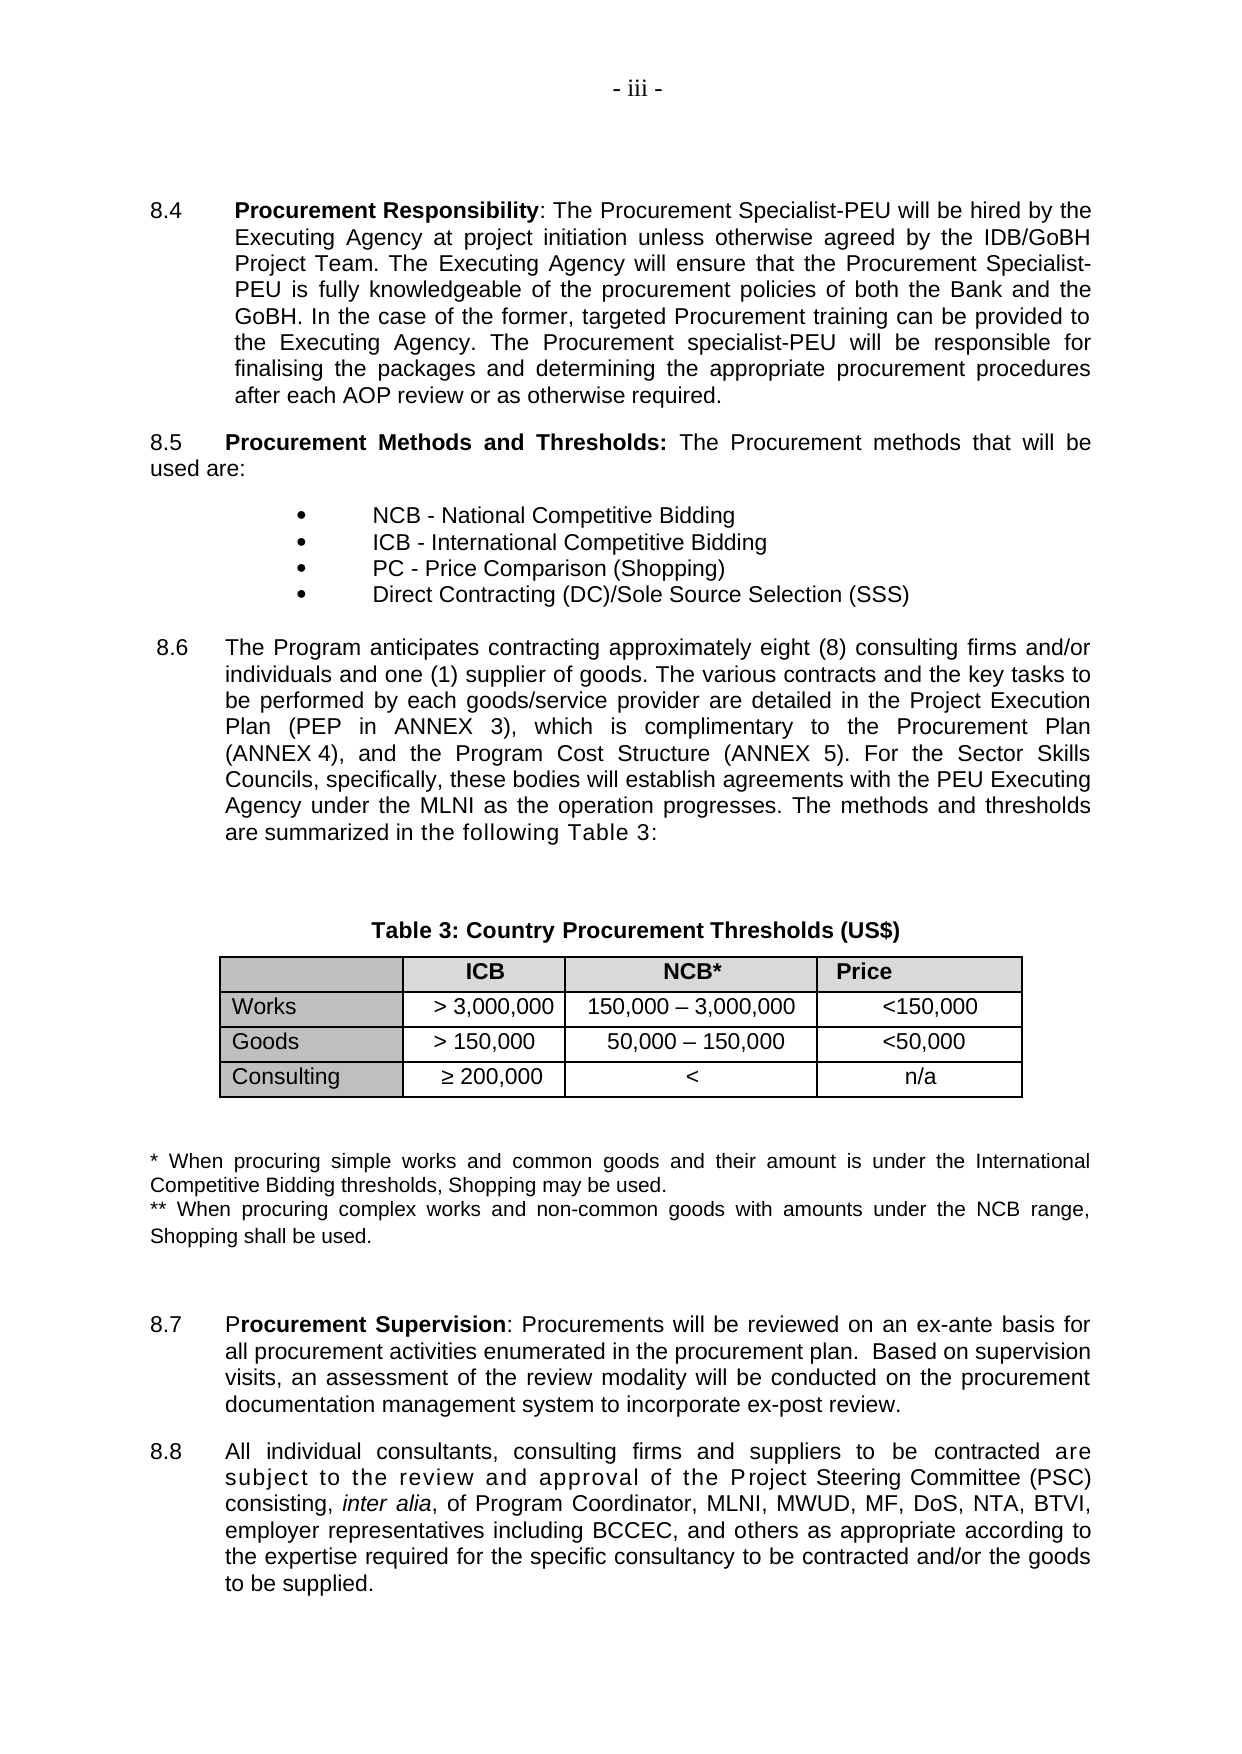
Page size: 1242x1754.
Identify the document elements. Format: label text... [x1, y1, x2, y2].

table_cell Consulting services [221, 1063, 402, 1096]
table_cell ≥ 200,000 [404, 1063, 564, 1096]
table_cell <50,000 [818, 1028, 1021, 1061]
table_cell <200,000 [566, 1063, 816, 1096]
table_cell 150,000 – 3,000,000 [566, 993, 816, 1026]
list PC - Price Comparison (Shopping) [297, 555, 1092, 581]
text 8.8 All individual consultants, consulting firms and suppliers to be contracted are subject to the review and approval of the Project Steering Committee (PSC) consisting, inter alia, of Program Coordinator, MLNI, MWUD, MF, DoS, NTA, BTVI, employer representatives including BCCEC, and others as appropriate according to the expertise required for the specific consultancy to be contracted and/or the goods to be supplied. [150, 1438, 1092, 1596]
table_cell Works [221, 993, 402, 1026]
table_header ICB* [404, 958, 564, 991]
list NCB - National Competitive Bidding [297, 502, 1092, 529]
list Direct Contracting (DC)/Sole Source Selection (SSS) [297, 581, 1092, 608]
table_cell 50,000 – 150,000 [566, 1028, 816, 1061]
table_cell <150,000 [818, 993, 1021, 1026]
table_cell > 150,000 [404, 1028, 564, 1061]
table_header Price Comparison [818, 958, 1021, 991]
text ** When procuring complex works and non-common goods with amounts under the NCB range, Shopping shall be used. [150, 1197, 1092, 1248]
list Table 3: Country Procurement Thresholds (US$) [335, 917, 1092, 943]
text 8.6 The Program anticipates contracting approximately eight (8) consulting firms and/or individuals and one (1) supplier of goods. The various contracts and the key tasks to be performed by each goods/service provider are detailed in the Project Execution Plan (PEP in ANNEX 3), which is complimentary to the Procurement Plan (ANNEX 4), and the Program Cost Structure (ANNEX 5). For the Sector Skills Councils, specifically, these bodies will establish agreements with the PEU Executing Agency under the MLNI as the operation progresses. The methods and thresholds are summarized in the following Table 3: [150, 634, 1092, 845]
table_cell n/a [818, 1063, 1021, 1096]
table_header [221, 958, 402, 991]
text * When procuring simple works and common goods and their amount is under the International Competitive Bidding thresholds, Shopping may be used. [150, 1149, 1092, 1197]
text 8.5 Procurement Methods and Thresholds: The Procurement methods that will be used are: [150, 429, 1092, 482]
table_header NCB* [566, 958, 816, 991]
table_cell > 3,000,000 [404, 993, 564, 1026]
text 8.7 Procurement Supervision: Procurements will be reviewed on an ex-ante basis for all procurement activities enumerated in the procurement plan. Based on supervision visits, an assessment of the review modality will be conducted on the procurement documentation management system to incorporate ex-post review. [150, 1311, 1092, 1417]
list ICB - International Competitive Bidding [297, 529, 1092, 555]
text 8.4 Procurement Responsibility: The Procurement Specialist-PEU will be hired by the Executing Agency at project initiation unless otherwise agreed by the IDB/GoBH Project Team. The Executing Agency will ensure that the Procurement Specialist-PEU is fully knowledgeable of the procurement policies of both the Bank and the GoBH. In the case of the former, targeted Procurement training can be provided to the Executing Agency. The Procurement specialist-PEU will be responsible for finalising the packages and determining the appropriate procurement procedures after each AOP review or as otherwise required. [150, 197, 1092, 408]
table_cell Goods [221, 1028, 402, 1061]
